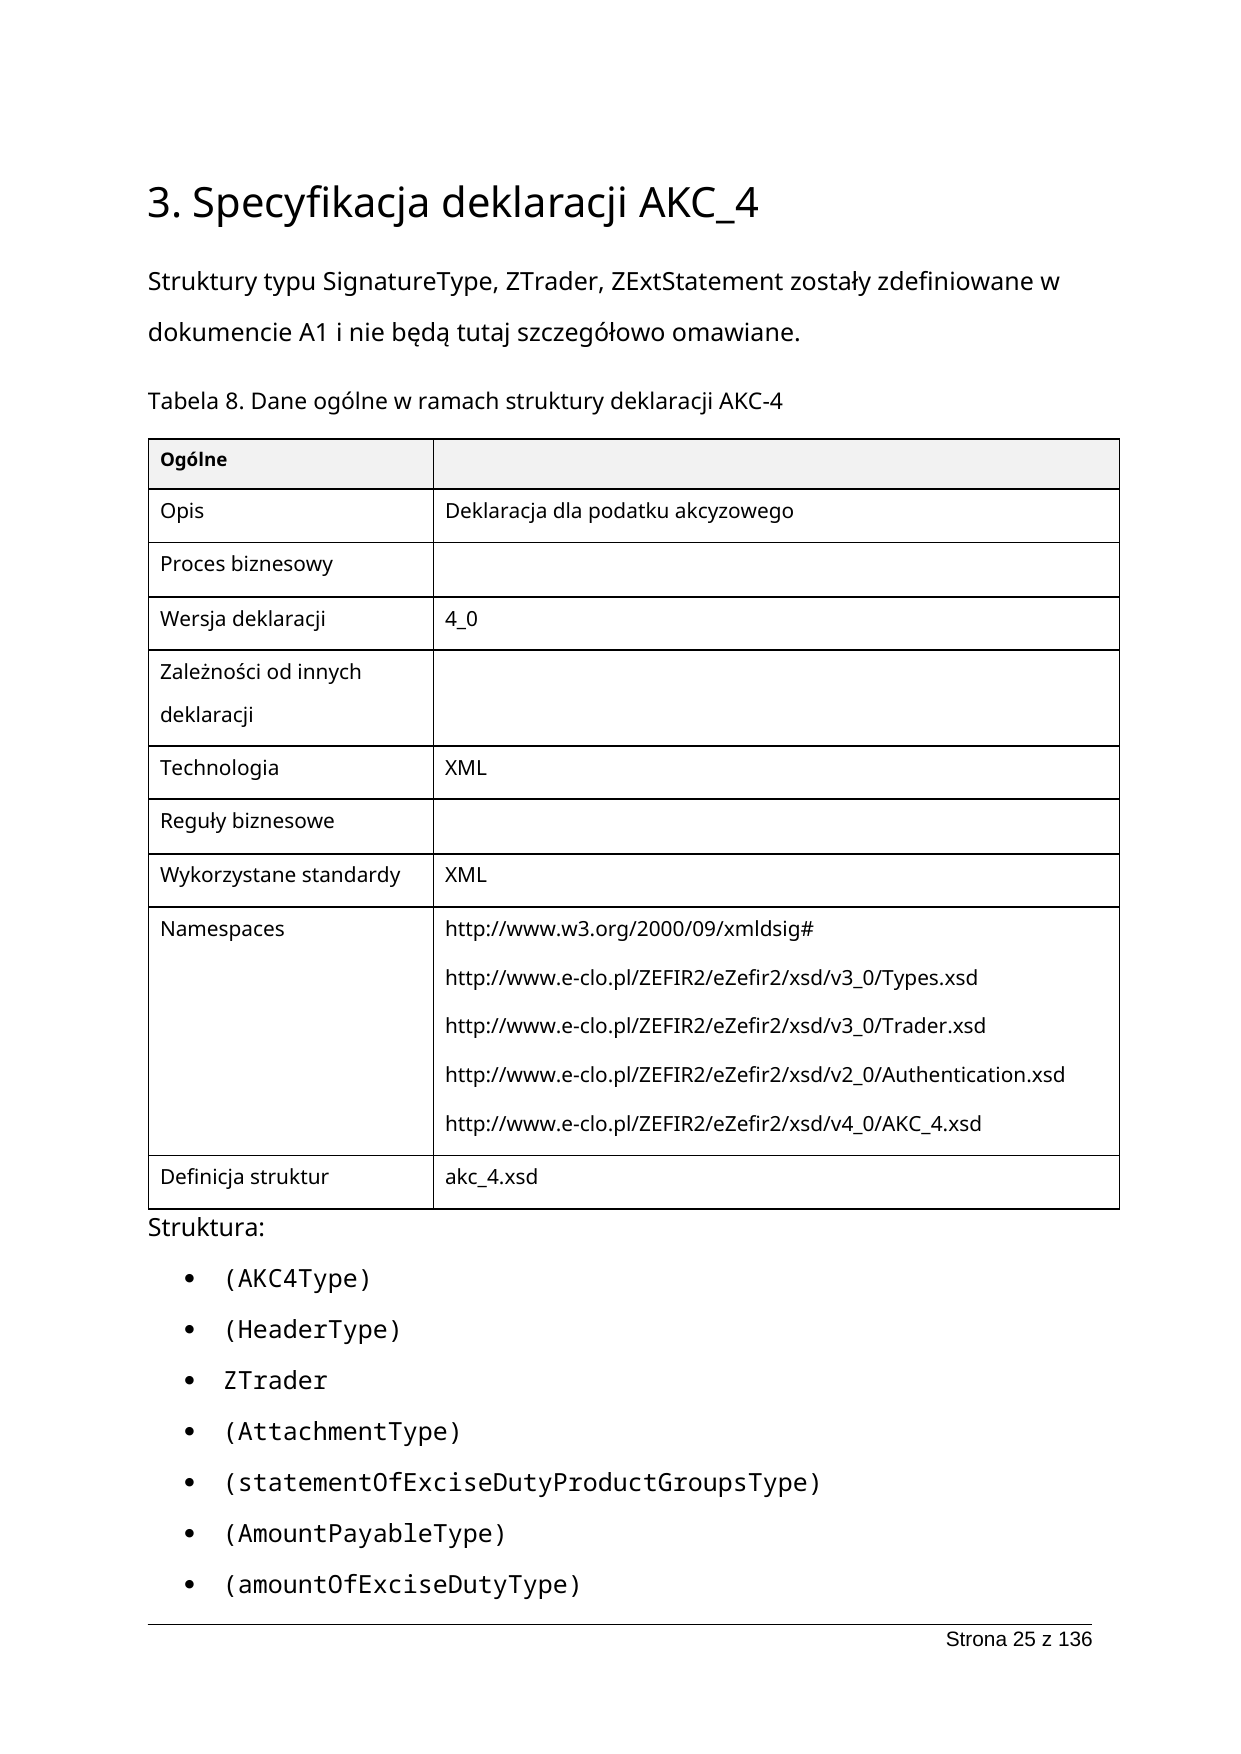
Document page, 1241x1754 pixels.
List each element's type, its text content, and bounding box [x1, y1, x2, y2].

list (amountOfExciseDutyType) [185, 1567, 1092, 1601]
subtitle Specyfikacja deklaracji AKC_4 [148, 173, 1092, 229]
table_cell Technologia [149, 747, 433, 798]
table_cell Zależności od innych deklaracji [149, 651, 433, 745]
text Tabela 8. Dane ogólne w ramach struktury deklaracji AKC-4 [148, 385, 1092, 416]
table_cell [434, 543, 1119, 596]
table_cell http://www.w3.org/2000/09/xmldsig# http://www.e-clo.pl/ZEFIR2/eZefir2/xsd/v3_0/Types.xsd http://www.e-clo.pl/ZEFIR2/eZefir2/xsd/v3_0/Trader.xsd http://www.e-clo.pl/ZEFIR2/eZefir2/xsd/v2_0/Authentication.xsd http://www.e-clo.pl/ZEFIR2/eZefir2/xsd/v4_0/AKC_4.xsd [434, 908, 1119, 1155]
list (HeaderType) [185, 1312, 1092, 1346]
text Struktura: [148, 1210, 1092, 1243]
table_cell Proces biznesowy [149, 543, 433, 596]
table_cell Wersja deklaracji [149, 598, 433, 649]
table_cell Definicja struktur [149, 1156, 433, 1208]
table_cell 4_0 [434, 598, 1119, 649]
list (statementOfExciseDutyProductGroupsType) [185, 1465, 1092, 1499]
table_header [434, 440, 1119, 488]
table_cell [434, 651, 1119, 745]
table_cell Deklaracja dla podatku akcyzowego [434, 490, 1119, 542]
table_cell Opis [149, 490, 433, 542]
list (AttachmentType) [185, 1414, 1092, 1448]
table_cell Wykorzystane standardy [149, 855, 433, 906]
table_cell XML [434, 855, 1119, 906]
table_cell Namespaces [149, 908, 433, 1155]
table_cell [434, 800, 1119, 853]
text Struktury typu SignatureType, ZTrader, ZExtStatement zostały zdefiniowane w dokumencie A1 i nie będą tutaj szczegółowo omawiane. [148, 264, 1092, 349]
table_cell akc_4.xsd [434, 1156, 1119, 1208]
list (AmountPayableType) [185, 1516, 1092, 1550]
table_header Ogólne [149, 440, 433, 488]
list ZTrader [185, 1363, 1092, 1397]
table_cell XML [434, 747, 1119, 798]
table_cell Reguły biznesowe [149, 800, 433, 853]
list (AKC4Type) [185, 1261, 1092, 1294]
